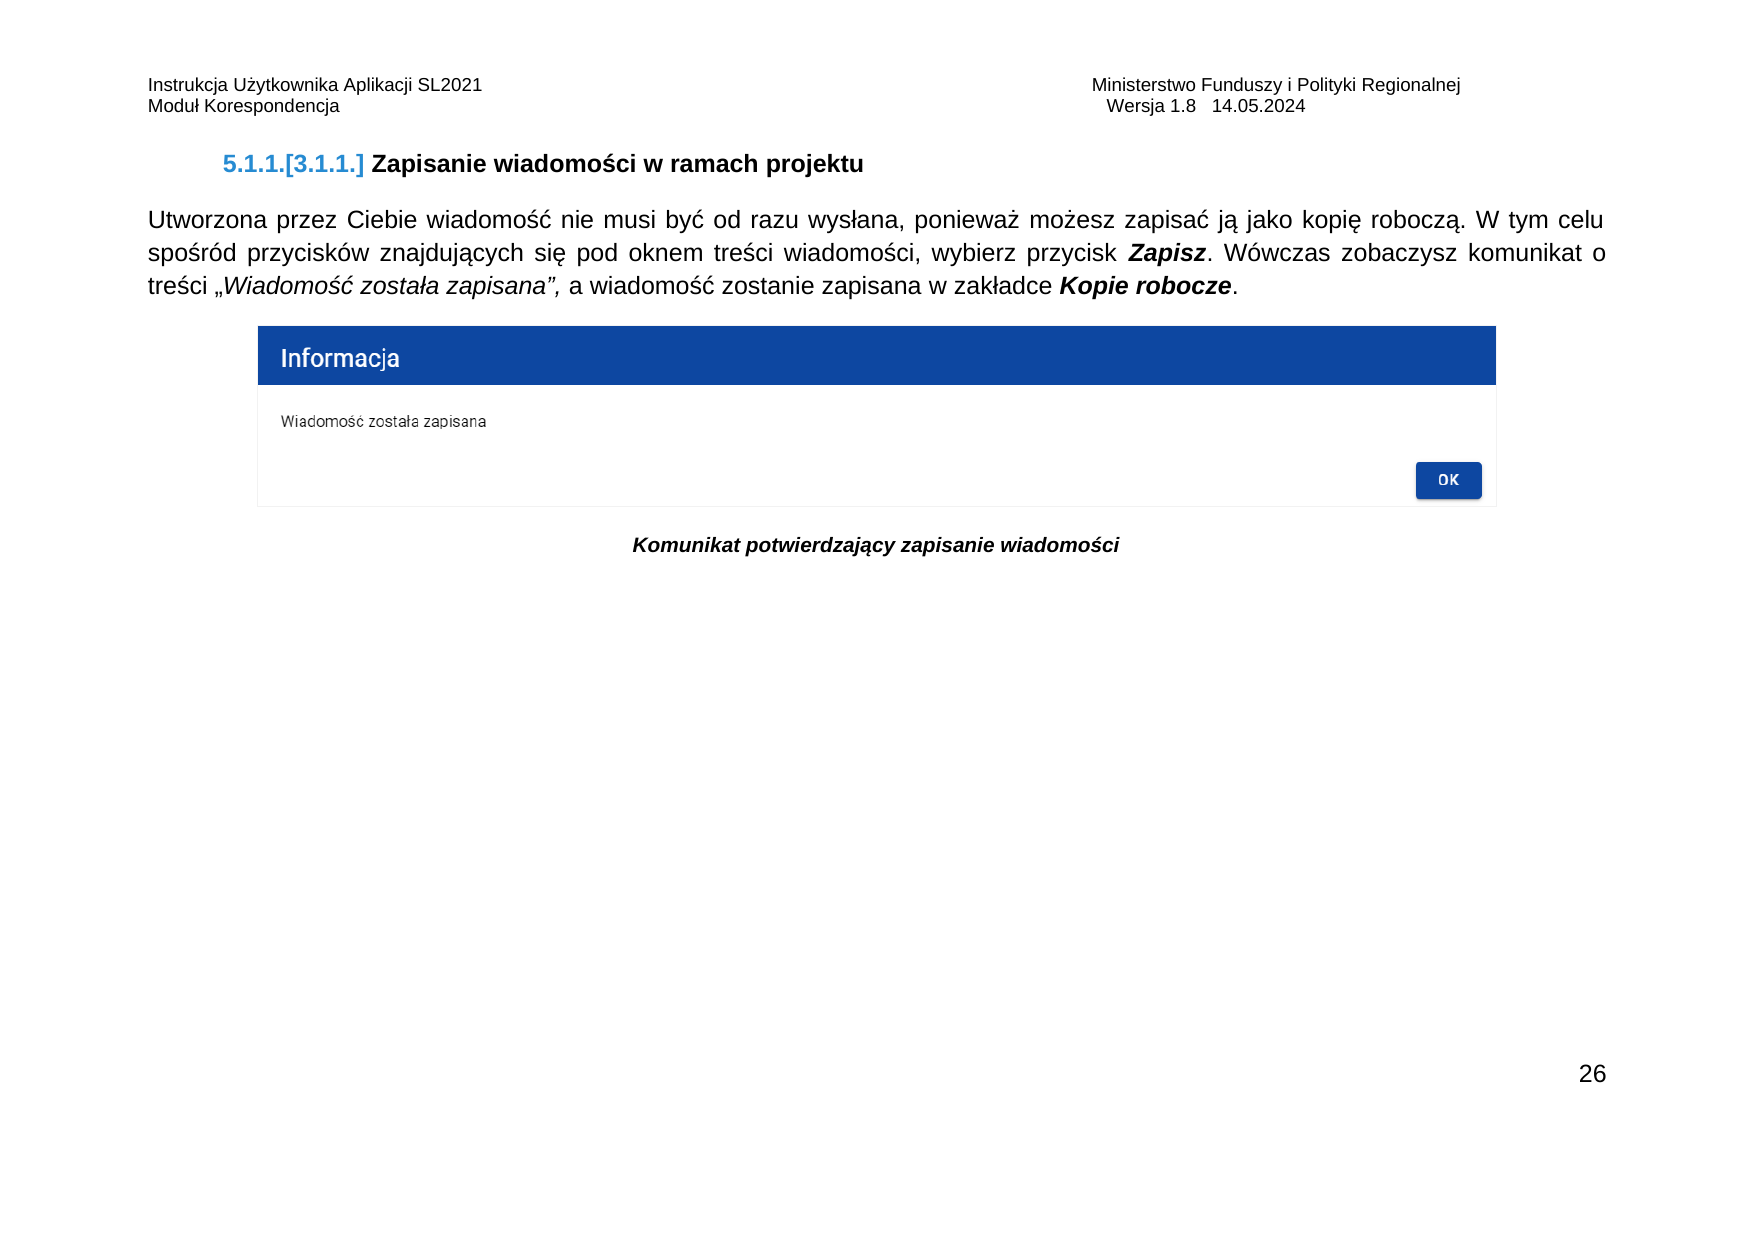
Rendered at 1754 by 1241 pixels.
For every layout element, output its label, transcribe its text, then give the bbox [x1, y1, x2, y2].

subtitle Zapisanie wiadomości w ramach projektu [223, 149, 1606, 177]
text Utworzona przez Ciebie wiadomość nie musi być od razu wysłana, ponieważ możesz zapisać ją jako kopię roboczą. W tym celu spośród przycisków znajdujących się pod oknem treści wiadomości, wybierz przycisk Zapisz. Wówczas zobaczysz komunikat o treści „Wiadomość została zapisana”, a wiadomość zostanie zapisana w zakładce Kopie robocze. [148, 205, 1606, 299]
picture [258, 326, 1496, 506]
text Komunikat potwierdzający zapisanie wiadomości [148, 532, 1606, 556]
